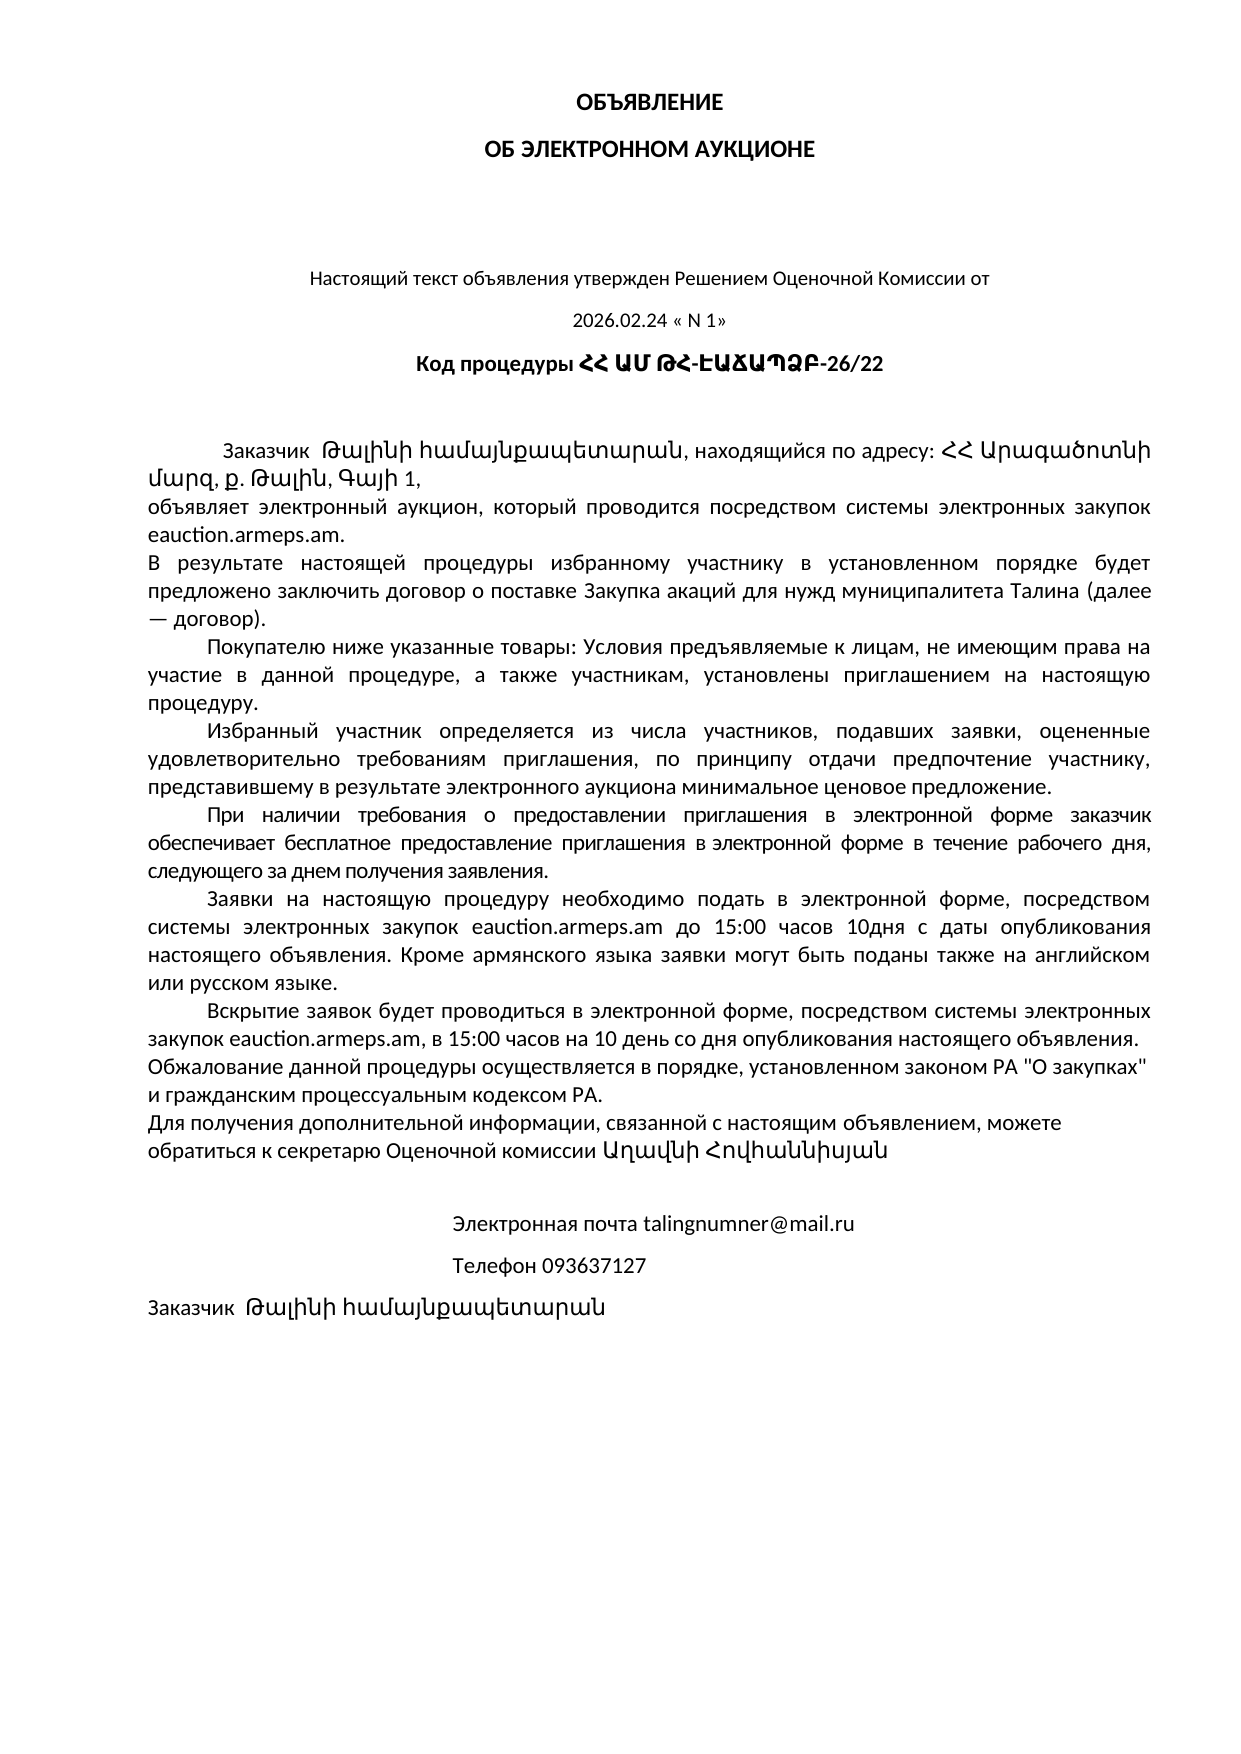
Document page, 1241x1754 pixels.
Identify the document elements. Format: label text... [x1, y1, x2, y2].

text Покупателю ниже указанные товары: Условия предъявляемые к лицам, не имеющим права на участие в данной процедуре, а также участникам, установлены приглашением на настоящую процедуру. [148, 632, 1152, 716]
text объявляет электронный аукцион, который проводится посредством системы электронных закупок eauction.armeps.am. [148, 492, 1152, 548]
text Избранный участник определяется из числа участников, подавших заявки, оцененные удовлетворительно требованиям приглашения, по принципу отдачи предпочтение участнику, представившему в результате электронного аукциона минимальное ценовое предложение. [148, 716, 1152, 800]
text Вскрытие заявок будет проводиться в электронной форме, посредством системы электронных закупок eauction.armeps.am, в 15:00 часов на 10 день со дня опубликования настоящего объявления. [148, 996, 1152, 1052]
text В результате настоящей процедуры избранному участнику в установленном порядке будет предложено заключить договор о поставке Закупка акаций для нужд муниципалитета Талина (далее — договор). [148, 548, 1152, 632]
text Обжалование данной процедуры осуществляется в порядке, установленном законом РА "О закупках" и гражданским процессуальным кодексом РА. [148, 1052, 1152, 1108]
text Для получения дополнительной информации, связанной с настоящим объявлением, можете обратиться к секретарю Оценочной комиссии Աղավնի Հովհաննիսյան [148, 1108, 1152, 1164]
text Настоящий текст объявления утвержден Решением Оценочной Комиссии от [148, 265, 1152, 290]
text ОБЪЯВЛЕНИЕ [148, 86, 1152, 117]
text Телефон 093637127 [148, 1251, 1152, 1279]
text Заказчик Թալինի համայնքապետարան, находящийся по адресу: ՀՀ Արագածոտնի մարզ, ք. Թալին, Գայի 1, [148, 436, 1152, 492]
text Код процедуры ՀՀ ԱՄ ԹՀ-ԷԱՃԱՊՁԲ-26/22 [148, 349, 1152, 377]
text Электронная почта talingnumner@mail.ru [148, 1209, 1152, 1237]
text Заказчик Թալինի համայնքապետարան [148, 1293, 1152, 1321]
text При наличии требования о предоставлении приглашения в электронной форме заказчик обеспечивает бесплатное предоставление приглашения в электронной форме в течение рабочего дня, следующего за днем получения заявления. [148, 800, 1152, 884]
text ОБ ЭЛЕКТРОННОМ АУКЦИОНЕ [148, 134, 1152, 164]
text 2026.02.24 « N 1» [148, 307, 1152, 332]
text Заявки на настоящую процедуру необходимо подать в электронной форме, посредством системы электронных закупок eauction.armeps.am до 15:00 часов 10дня с даты опубликования настоящего объявления. Кроме армянского языка заявки могут быть поданы также на английском или русском языке. [148, 884, 1152, 996]
